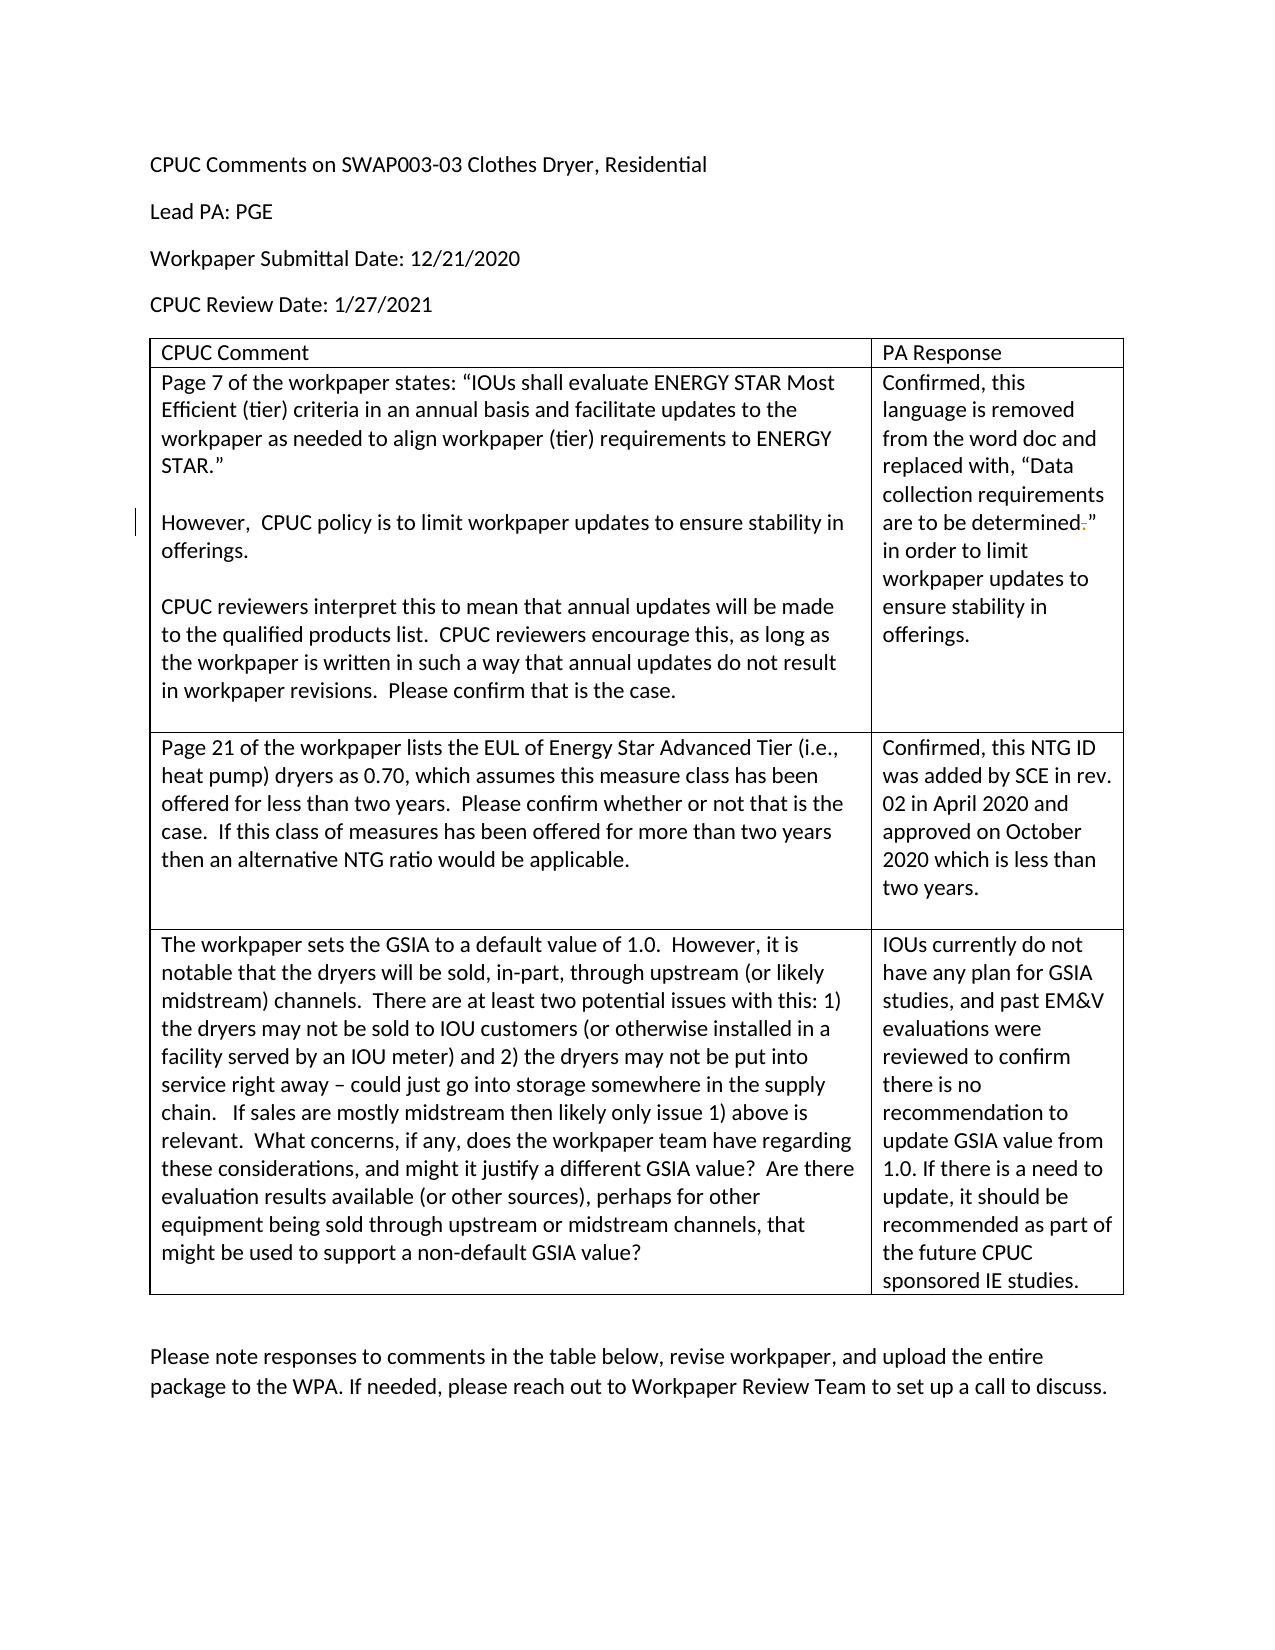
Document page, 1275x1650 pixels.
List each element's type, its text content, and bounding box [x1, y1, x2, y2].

table_cell Page 21 of the workpaper lists the EUL of Energy Star Advanced Tier (i.e., heat pump) dryers as 0.70, which assumes this measure class has been offered for less than two years. Please confirm whether or not that is the case. If this class of measures has been offered for more than two years then an alternative NTG ratio would be applicable. [151, 733, 871, 929]
text Lead PA: PGE [150, 197, 1125, 225]
table_cell IOUs currently do not have any plan for GSIA studies, and past EM&V evaluations were reviewed to confirm there is no recommendation to update GSIA value from 1.0. If there is a need to update, it should be recommended as part of the future CPUC sponsored IE studies. [872, 930, 1123, 1294]
text CPUC Comments on SWAP003-03 Clothes Dryer, Residential [150, 150, 1125, 178]
text Workpaper Submittal Date: 12/21/2020 [150, 244, 1125, 272]
text CPUC Review Date: 1/27/2021 [150, 291, 1125, 319]
table_header PA Response [872, 339, 1123, 367]
table_header CPUC Comment [151, 339, 871, 367]
table_cell The workpaper sets the GSIA to a default value of 1.0. However, it is notable that the dryers will be sold, in-part, through upstream (or likely midstream) channels. There are at least two potential issues with this: 1) the dryers may not be sold to IOU customers (or otherwise installed in a facility served by an IOU meter) and 2) the dryers may not be put into service right away – could just go into storage somewhere in the supply chain. If sales are mostly midstream then likely only issue 1) above is relevant. What concerns, if any, does the workpaper team have regarding these considerations, and might it justify a different GSIA value? Are there evaluation results available (or other sources), perhaps for other equipment being sold through upstream or midstream channels, that might be used to support a non-default GSIA value? [151, 930, 871, 1294]
text Please note responses to comments in the table below, revise workpaper, and upload the entire package to the WPA. If needed, please reach out to Workpaper Review Team to set up a call to discuss. [150, 1342, 1125, 1401]
table_cell Page 7 of the workpaper states: “IOUs shall evaluate ENERGY STAR Most Efficient (tier) criteria in an annual basis and facilitate updates to the workpaper as needed to align workpaper (tier) requirements to ENERGY STAR.” However, CPUC policy is to limit workpaper updates to ensure stability in offerings. CPUC reviewers interpret this to mean that annual updates will be made to the qualified products list. CPUC reviewers encourage this, as long as the workpaper is written in such a way that annual updates do not result in workpaper revisions. Please confirm that is the case. [151, 368, 871, 732]
table_cell Confirmed, this NTG ID was added by SCE in rev. 02 in April 2020 and approved on October 2020 which is less than two years. [872, 733, 1123, 929]
table_cell Confirmed, this language is removed from the word doc and replaced with, “Data collection requirements are to be determined” in order to limit workpaper updates to ensure stability in offerings. [872, 368, 1123, 732]
